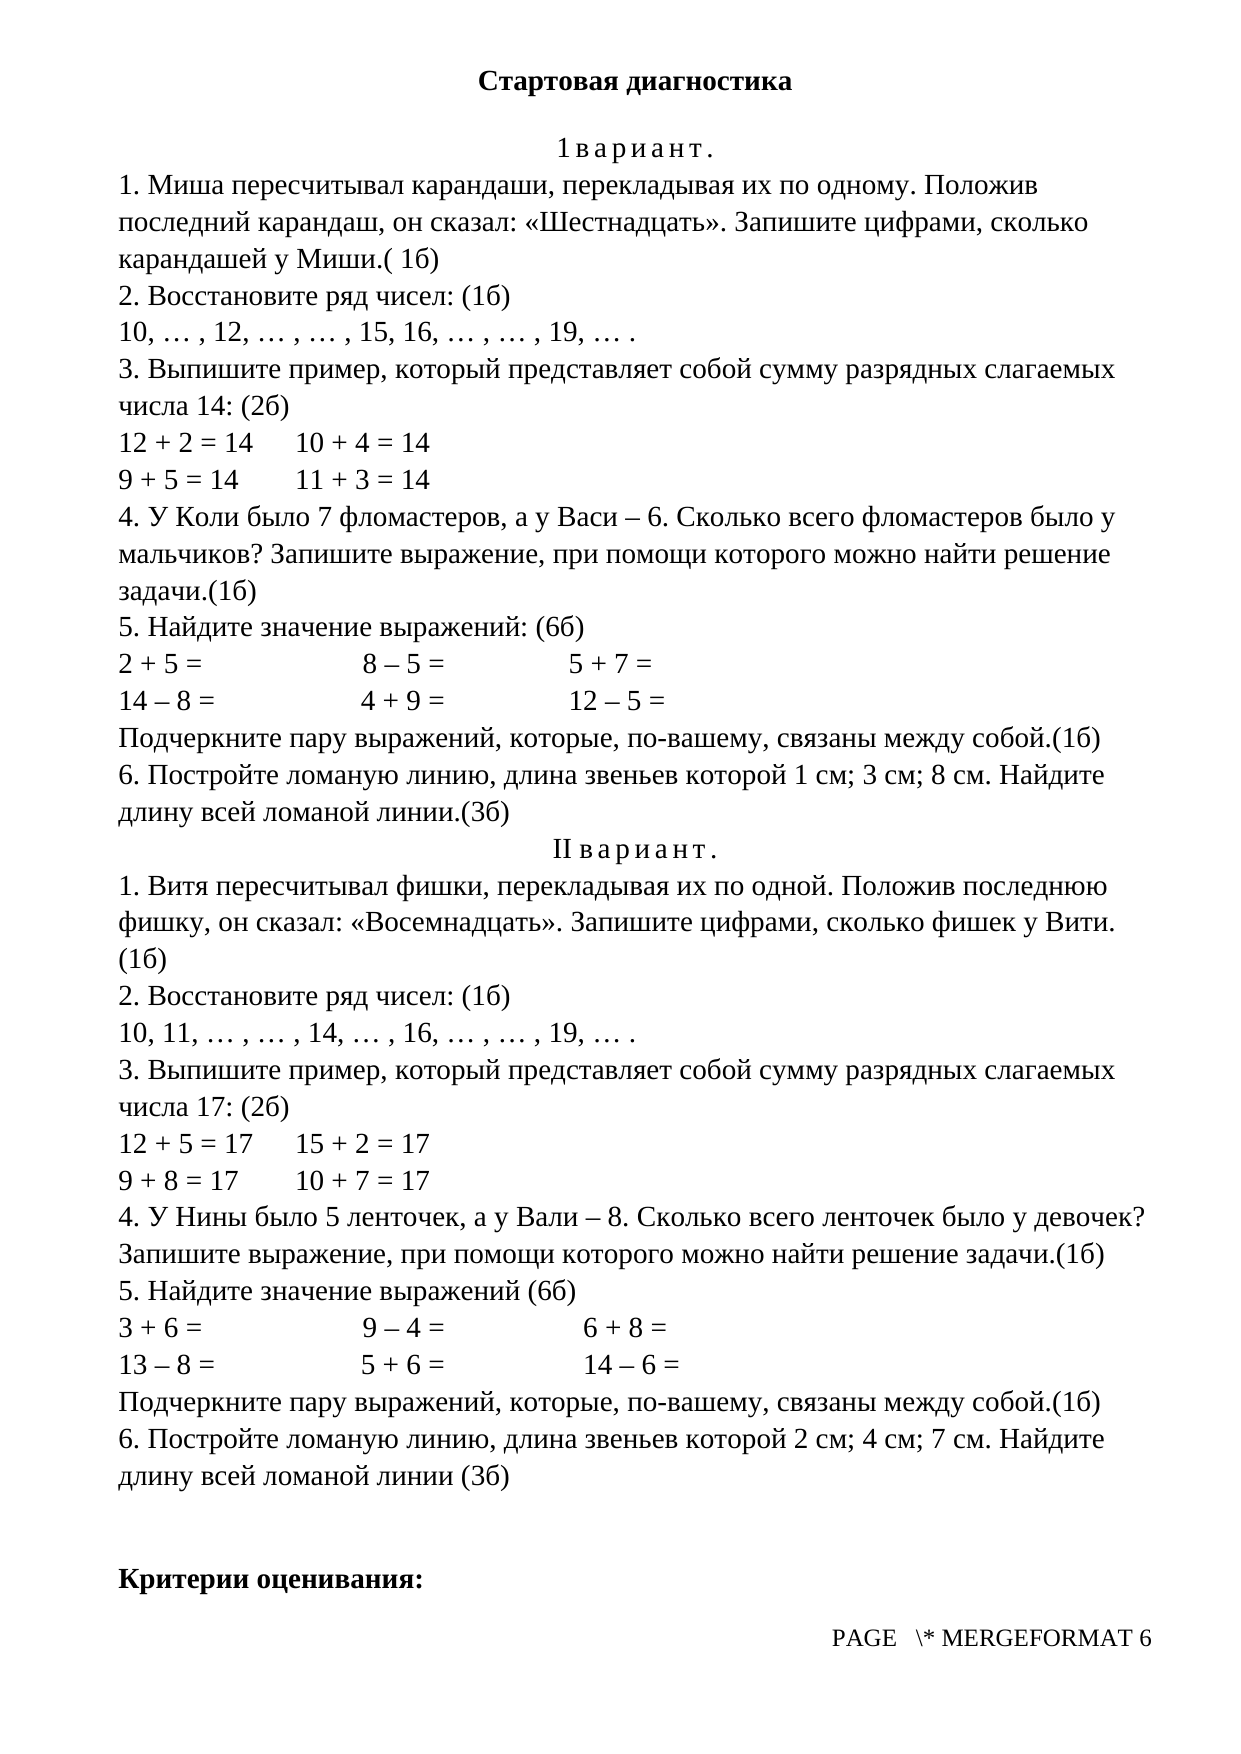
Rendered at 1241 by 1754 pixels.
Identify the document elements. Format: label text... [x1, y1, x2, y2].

text 1вариант. [118, 130, 1152, 164]
text Подчеркните пару выражений, которые, по-вашему, связаны между собой.(1б) [118, 1384, 1152, 1417]
text 3. Выпишите пример, который представляет собой сумму разрядных слагаемых числа 14: (2б) [118, 351, 1152, 422]
text 2. Восстановите ряд чисел: (1б) [118, 278, 1152, 311]
text 14 – 8 = 4 + 9 = 12 – 5 = [118, 683, 1152, 717]
text 4. У Нины было 5 ленточек, а у Вали – 8. Сколько всего ленточек было у девочек? Запишите выражение, при помощи которого можно найти решение задачи.(1б) [118, 1199, 1152, 1270]
text 1. Витя пересчитывал фишки, перекладывая их по одной. Положив последнюю фишку, он сказал: «Восемнадцать». Запишите цифрами, сколько фишек у Вити.(1б) [118, 868, 1152, 975]
text 2 + 5 = 8 – 5 = 5 + 7 = [118, 646, 1152, 680]
text 9 + 8 = 17 10 + 7 = 17 [118, 1163, 1152, 1196]
text Подчеркните пару выражений, которые, по-вашему, связаны между собой.(1б) [118, 720, 1152, 754]
text Критерии оценивания: [118, 1562, 1152, 1595]
text 9 + 5 = 14 11 + 3 = 14 [118, 462, 1152, 496]
text 3. Выпишите пример, который представляет собой сумму разрядных слагаемых числа 17: (2б) [118, 1052, 1152, 1122]
text 5. Найдите значение выражений: (6б) [118, 609, 1152, 643]
text 3 + 6 = 9 – 4 = 6 + 8 = [118, 1310, 1152, 1344]
text 4. У Коли было 7 фломастеров, а у Васи – 6. Сколько всего фломастеров было у мальчиков? Запишите выражение, при помощи которого можно найти решение задачи.(1б) [118, 499, 1152, 606]
text 2. Восстановите ряд чисел: (1б) [118, 978, 1152, 1012]
text 10, … , 12, … , … , 15, 16, … , … , 19, … . [118, 314, 1152, 348]
text Стартовая диагностика [43, 63, 1152, 97]
text 10, 11, … , … , 14, … , 16, … , … , 19, … . [118, 1015, 1152, 1049]
text 12 + 5 = 17 15 + 2 = 17 [118, 1126, 1152, 1159]
text II вариант. [118, 831, 1152, 864]
text 5. Найдите значение выражений (6б) [118, 1273, 1152, 1307]
text 12 + 2 = 14 10 + 4 = 14 [118, 425, 1152, 459]
text 6. Постройте ломаную линию, длина звеньев которой 2 см; 4 см; 7 см. Найдите длину всей ломаной линии (3б) [118, 1421, 1152, 1491]
text 6. Постройте ломаную линию, длина звеньев которой 1 см; 3 см; 8 см. Найдите длину всей ломаной линии.(3б) [118, 757, 1152, 827]
text 13 – 8 = 5 + 6 = 14 – 6 = [118, 1347, 1152, 1381]
text 1. Миша пересчитывал карандаши, перекладывая их по одному. Положив последний карандаш, он сказал: «Шестнадцать». Запишите цифрами, сколько карандашей у Миши.( 1б) [118, 167, 1152, 274]
